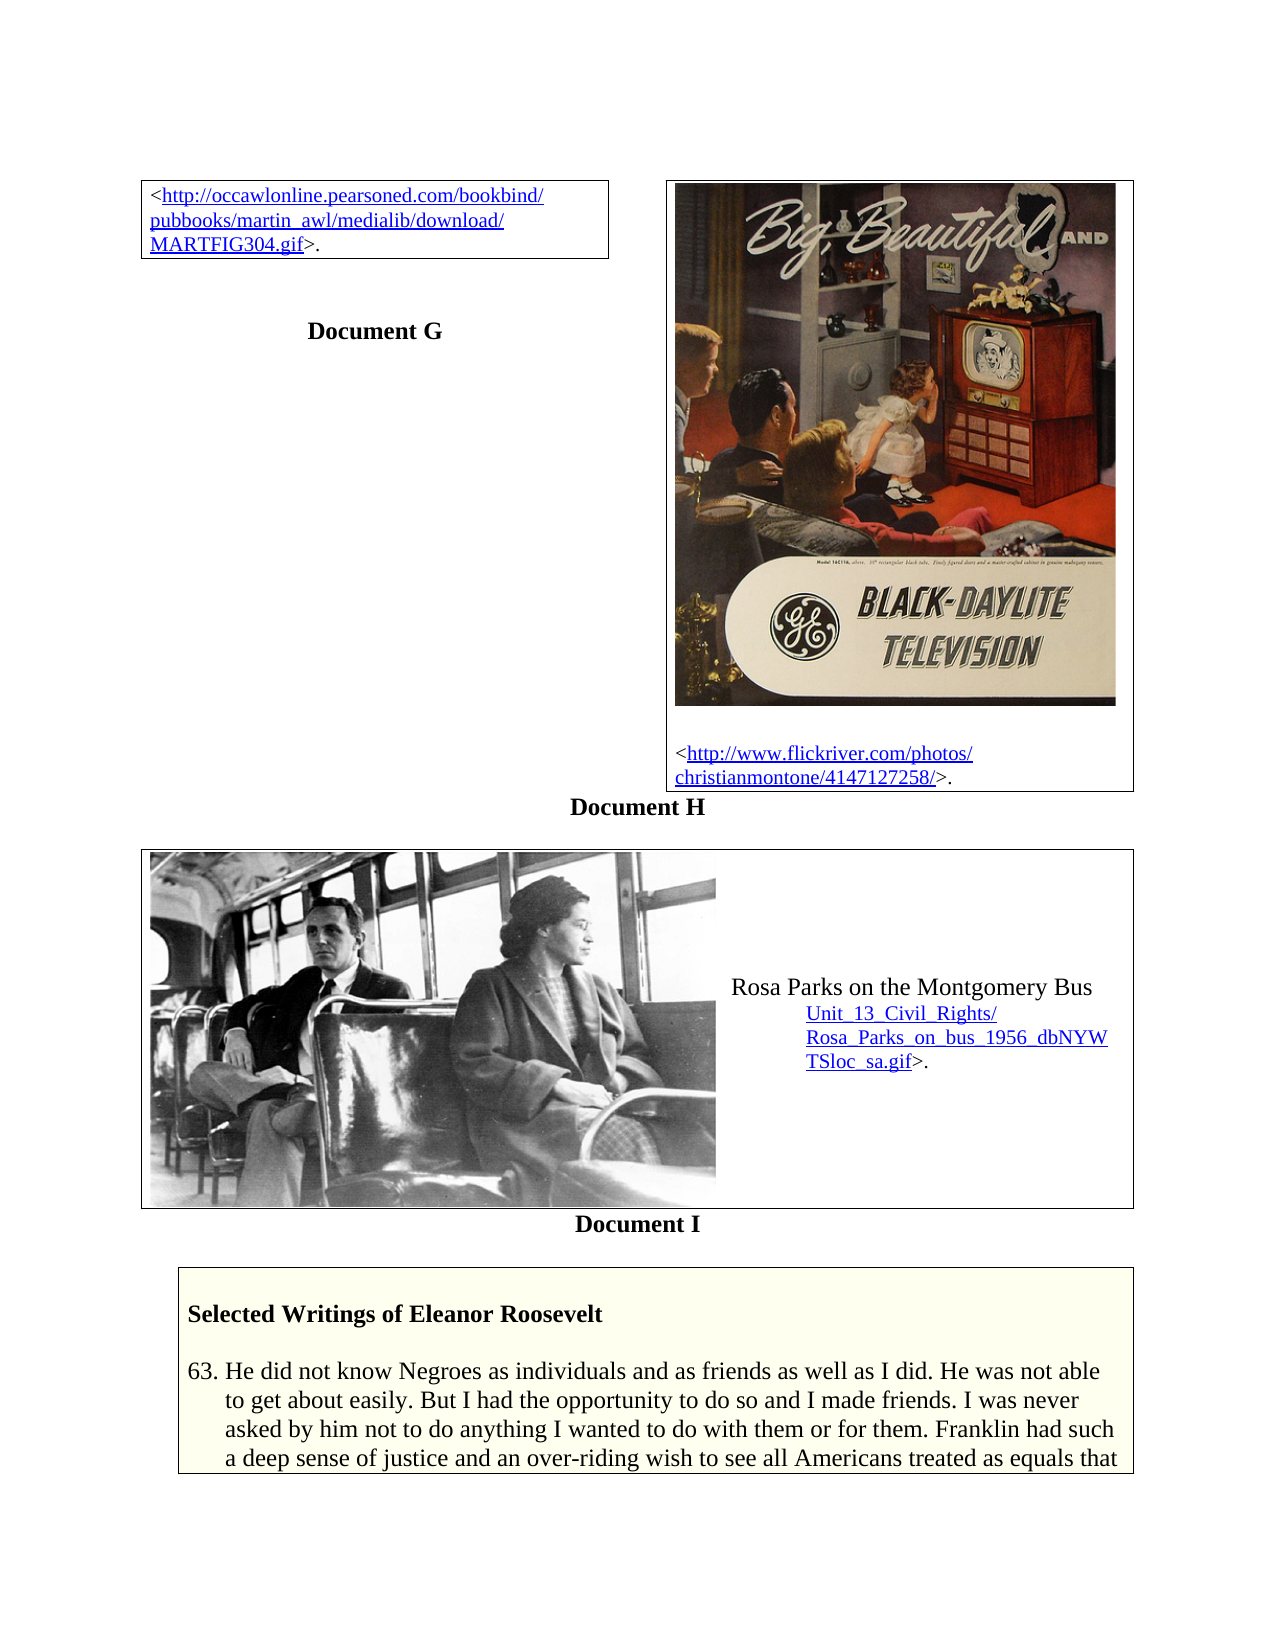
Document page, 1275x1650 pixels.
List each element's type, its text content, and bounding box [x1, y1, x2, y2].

text 63. He did not know Negroes as individuals and as friends as well as I did. He was not able [179, 1353, 1133, 1382]
text Document H [150, 792, 1125, 821]
text Document G [150, 316, 600, 345]
text Document I [150, 1209, 1125, 1238]
text to get about easily. But I had the opportunity to do so and I made friends. I was never [179, 1382, 1133, 1411]
text asked by him not to do anything I wanted to do with them or for them. Franklin had such [179, 1411, 1133, 1439]
text a deep sense of justice and an over-riding wish to see all Americans treated as equals that [179, 1439, 1133, 1473]
picture [150, 852, 716, 1207]
text <http://occawlonline.pearsoned.com/bookbind/pubbooks/martin_awl/medialib/download/MARTFIG304.gif>. [142, 181, 608, 258]
picture [675, 183, 1116, 706]
text Selected Writings of Eleanor Roosevelt [179, 1296, 1133, 1324]
text <http://www.flickriver.com/photos/christianmontone/4147127258/>. [667, 737, 1133, 791]
